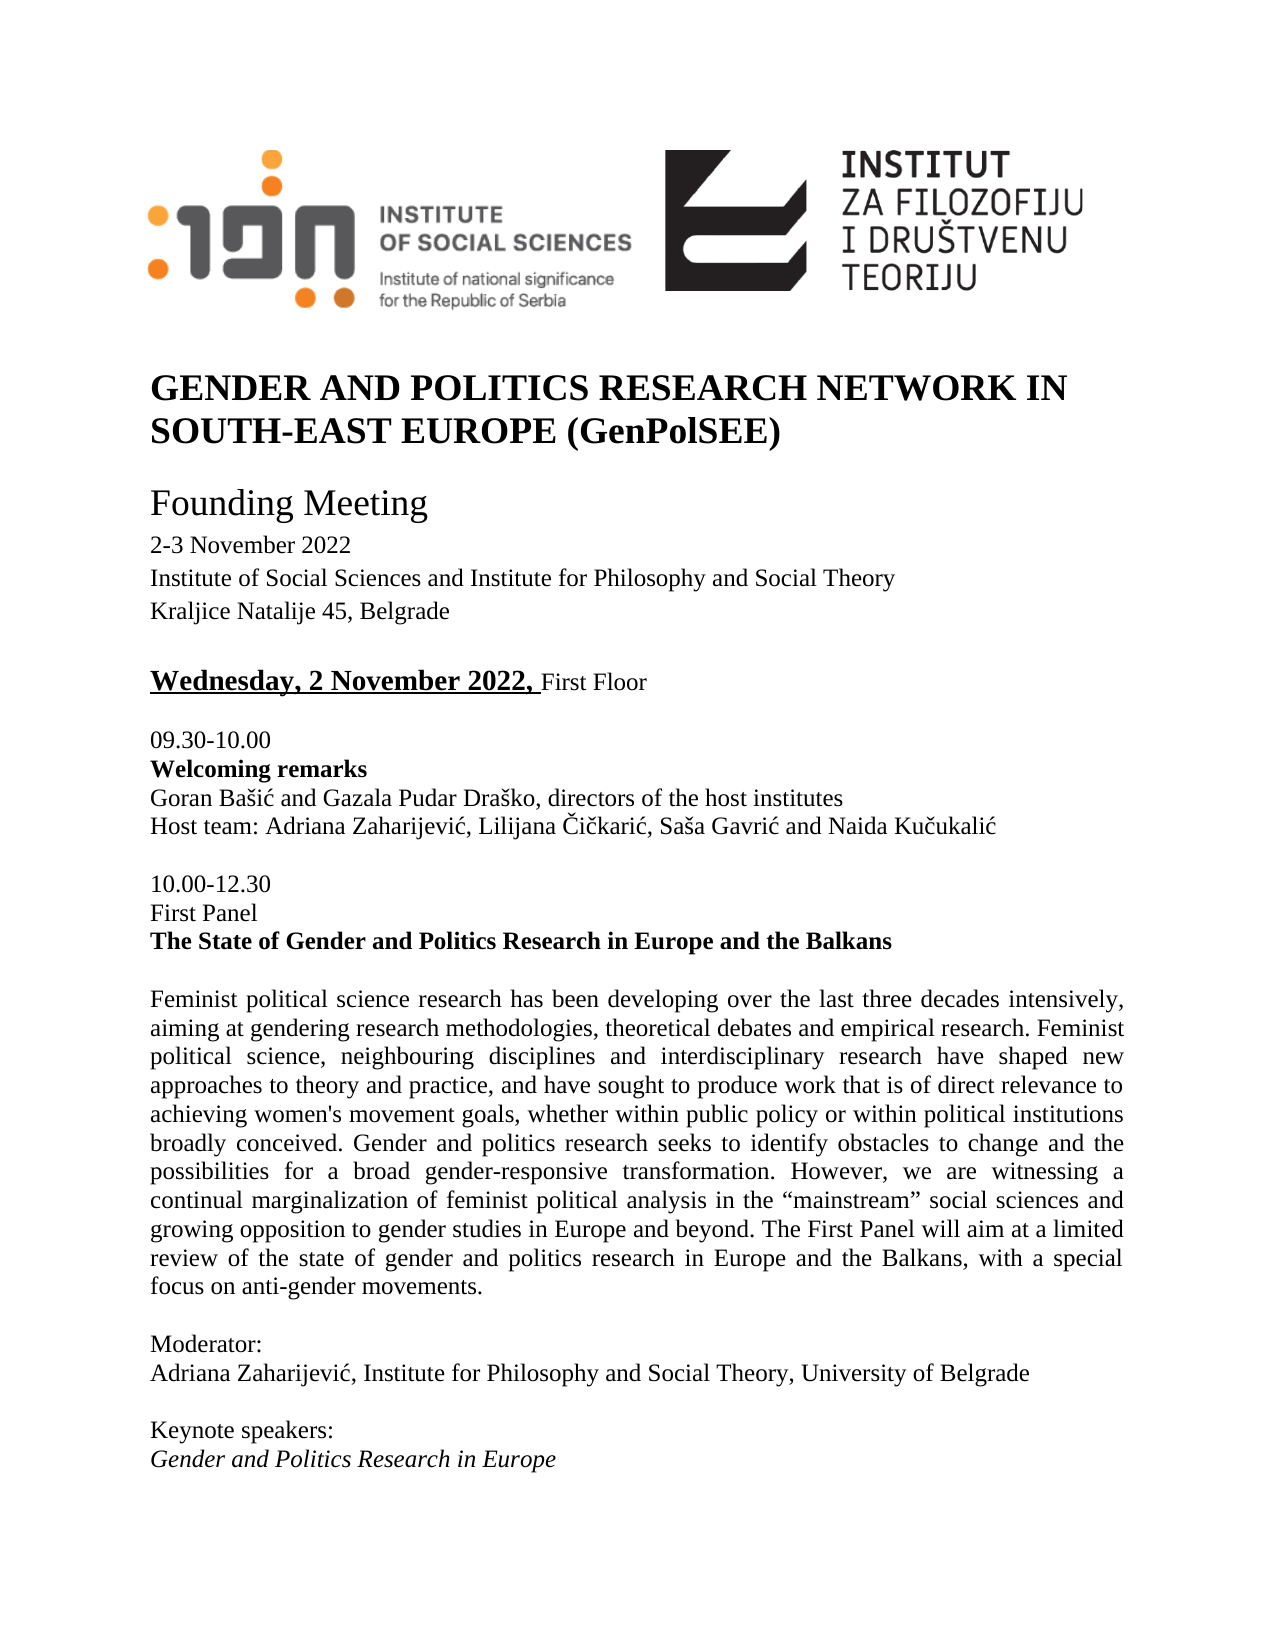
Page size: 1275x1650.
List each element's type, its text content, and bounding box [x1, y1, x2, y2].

text 09.30-10.00 [150, 725, 1125, 754]
text Kraljice Natalije 45, Belgrade [150, 596, 1125, 625]
text The State of Gender and Politics Research in Europe and the Balkans [150, 926, 1125, 955]
text SOUTH-EAST EUROPE (GenPolSEE) [150, 409, 1125, 452]
text Welcoming remarks [150, 754, 1125, 783]
text 10.00-12.30 [150, 869, 1125, 898]
text Gender and Politics Research in Europe [150, 1444, 1125, 1473]
picture [147, 150, 632, 311]
text Goran Bašić and Gazala Pudar Draško, directors of the host institutes [150, 783, 1125, 811]
text Host team: Adriana Zaharijević, Lilijana Čičkarić, Saša Gavrić and Naida Kučukalić [150, 811, 1125, 840]
text GENDER AND POLITICS RESEARCH NETWORK IN [150, 366, 1125, 409]
picture [665, 150, 1083, 291]
text Founding Meeting [150, 481, 1125, 524]
text Adriana Zaharijević, Institute for Philosophy and Social Theory, University of Belgrade [150, 1358, 1125, 1386]
text 2-3 November 2022 [150, 530, 1125, 559]
text Moderator: [150, 1329, 1125, 1358]
text First Panel [150, 898, 1125, 926]
text Institute of Social Sciences and Institute for Philosophy and Social Theory [150, 563, 1125, 592]
text Keynote speakers: [150, 1415, 1125, 1444]
text Wednesday, 2 November 2022, First Floor [150, 663, 1125, 696]
text Feminist political science research has been developing over the last three decades intensively, aiming at gendering research methodologies, theoretical debates and empirical research. Feminist political science, neighbouring disciplines and interdisciplinary research have shaped new approaches to theory and practice, and have sought to produce work that is of direct relevance to achieving women's movement goals, whether within public policy or within political institutions broadly conceived. Gender and politics research seeks to identify obstacles to change and the possibilities for a broad gender-responsive transformation. However, we are witnessing a continual marginalization of feminist political analysis in the “mainstream” social sciences and growing opposition to gender studies in Europe and beyond. The First Panel will aim at a limited review of the state of gender and politics research in Europe and the Balkans, with a special focus on anti-gender movements. [150, 984, 1125, 1300]
